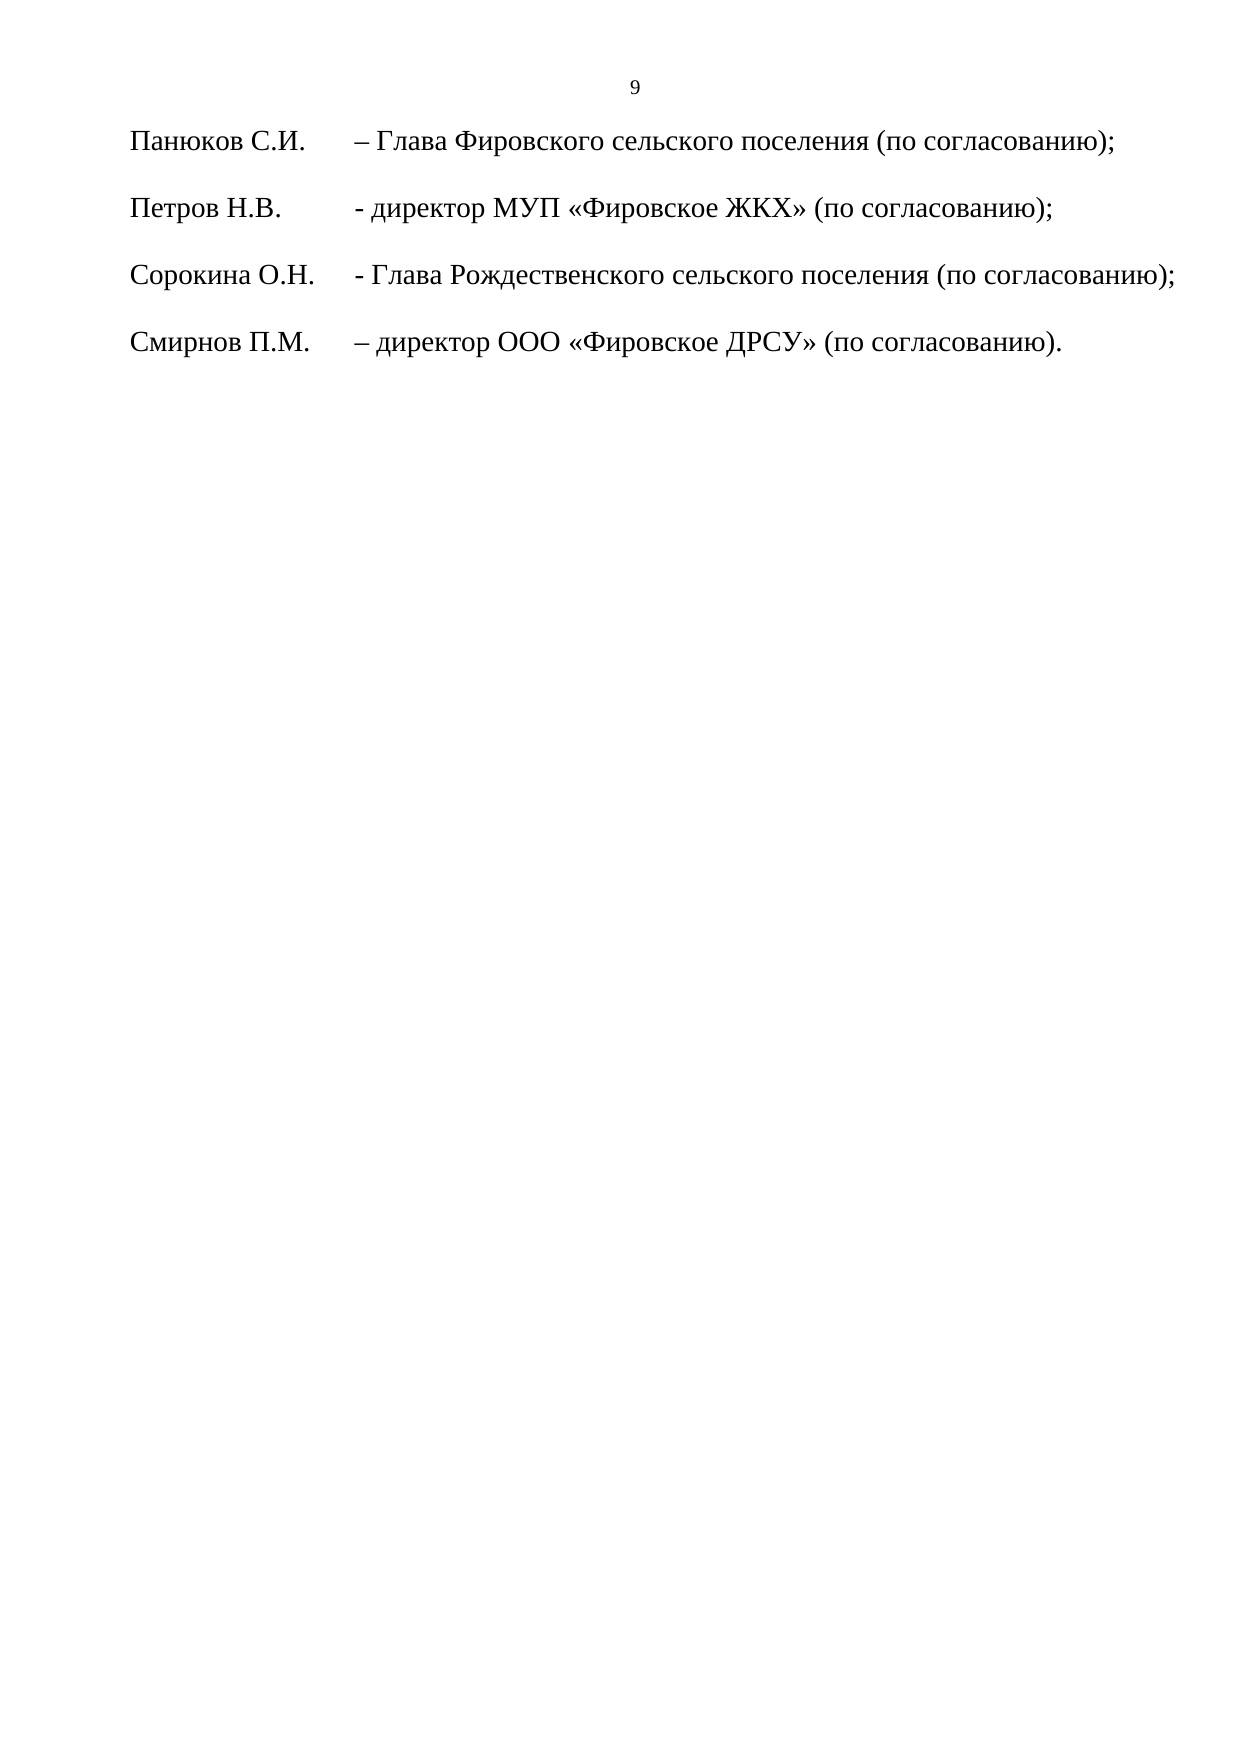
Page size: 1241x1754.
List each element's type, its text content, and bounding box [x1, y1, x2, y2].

table_cell Смирнов П.М. [118, 324, 343, 391]
table_cell Панюков С.И. [118, 123, 343, 190]
table_cell Петров Н.В. [118, 190, 343, 257]
table_cell - Глава Рождественского сельского поселения (по согласованию); [343, 257, 1196, 324]
table_cell – директор ООО «Фировское ДРСУ» (по согласованию). [343, 324, 1196, 391]
table_cell – Глава Фировского сельского поселения (по согласованию); [343, 123, 1196, 190]
table_cell Сорокина О.Н. [118, 257, 343, 324]
table_cell - директор МУП «Фировское ЖКХ» (по согласованию); [343, 190, 1196, 257]
